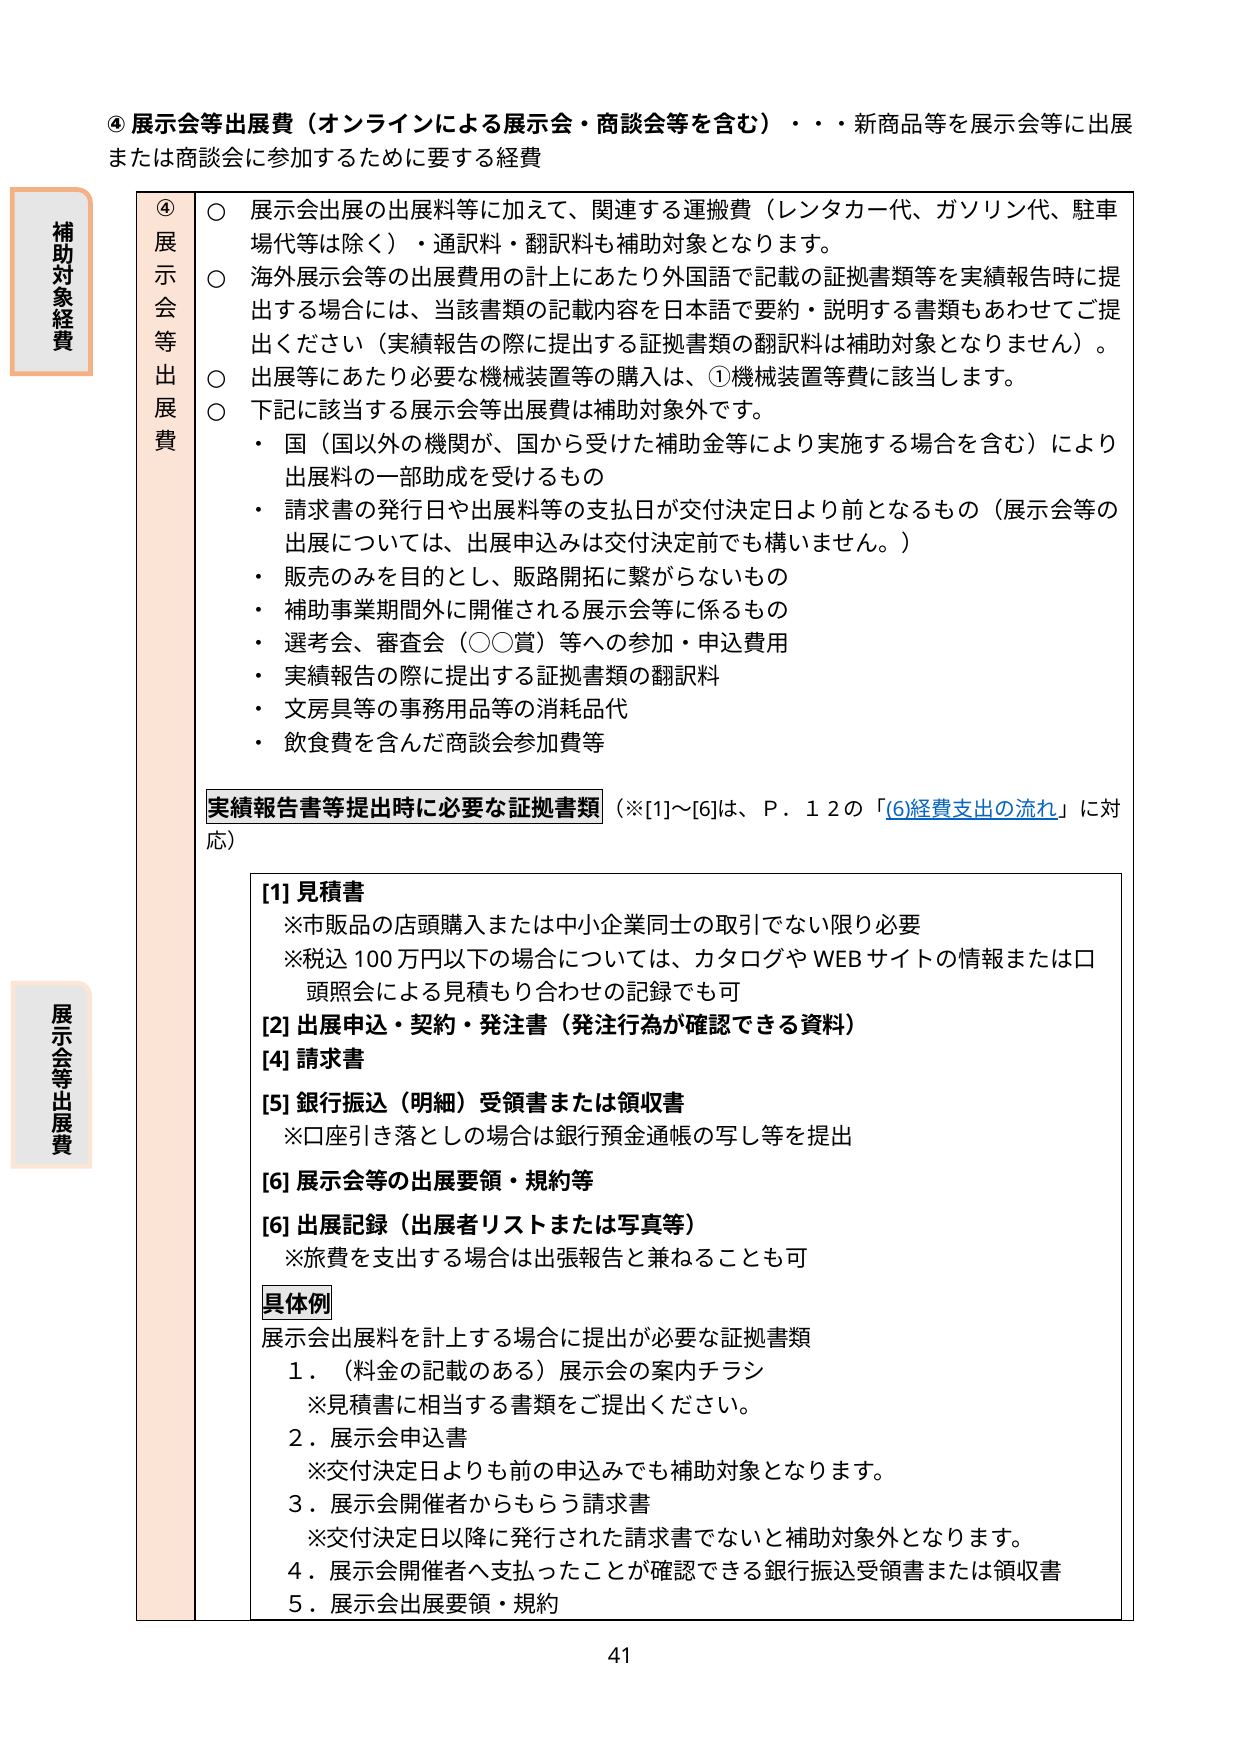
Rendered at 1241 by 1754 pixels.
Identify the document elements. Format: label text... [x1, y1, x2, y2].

text ④展示会等出展費（オンラインによる展示会・商談会等を含む）・・・新商品等を展示会等に出展または商談会に参加するために要する経費 [106, 106, 1134, 173]
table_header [196, 193, 1133, 1620]
table_header ④展示会等出展費 [137, 193, 194, 1620]
